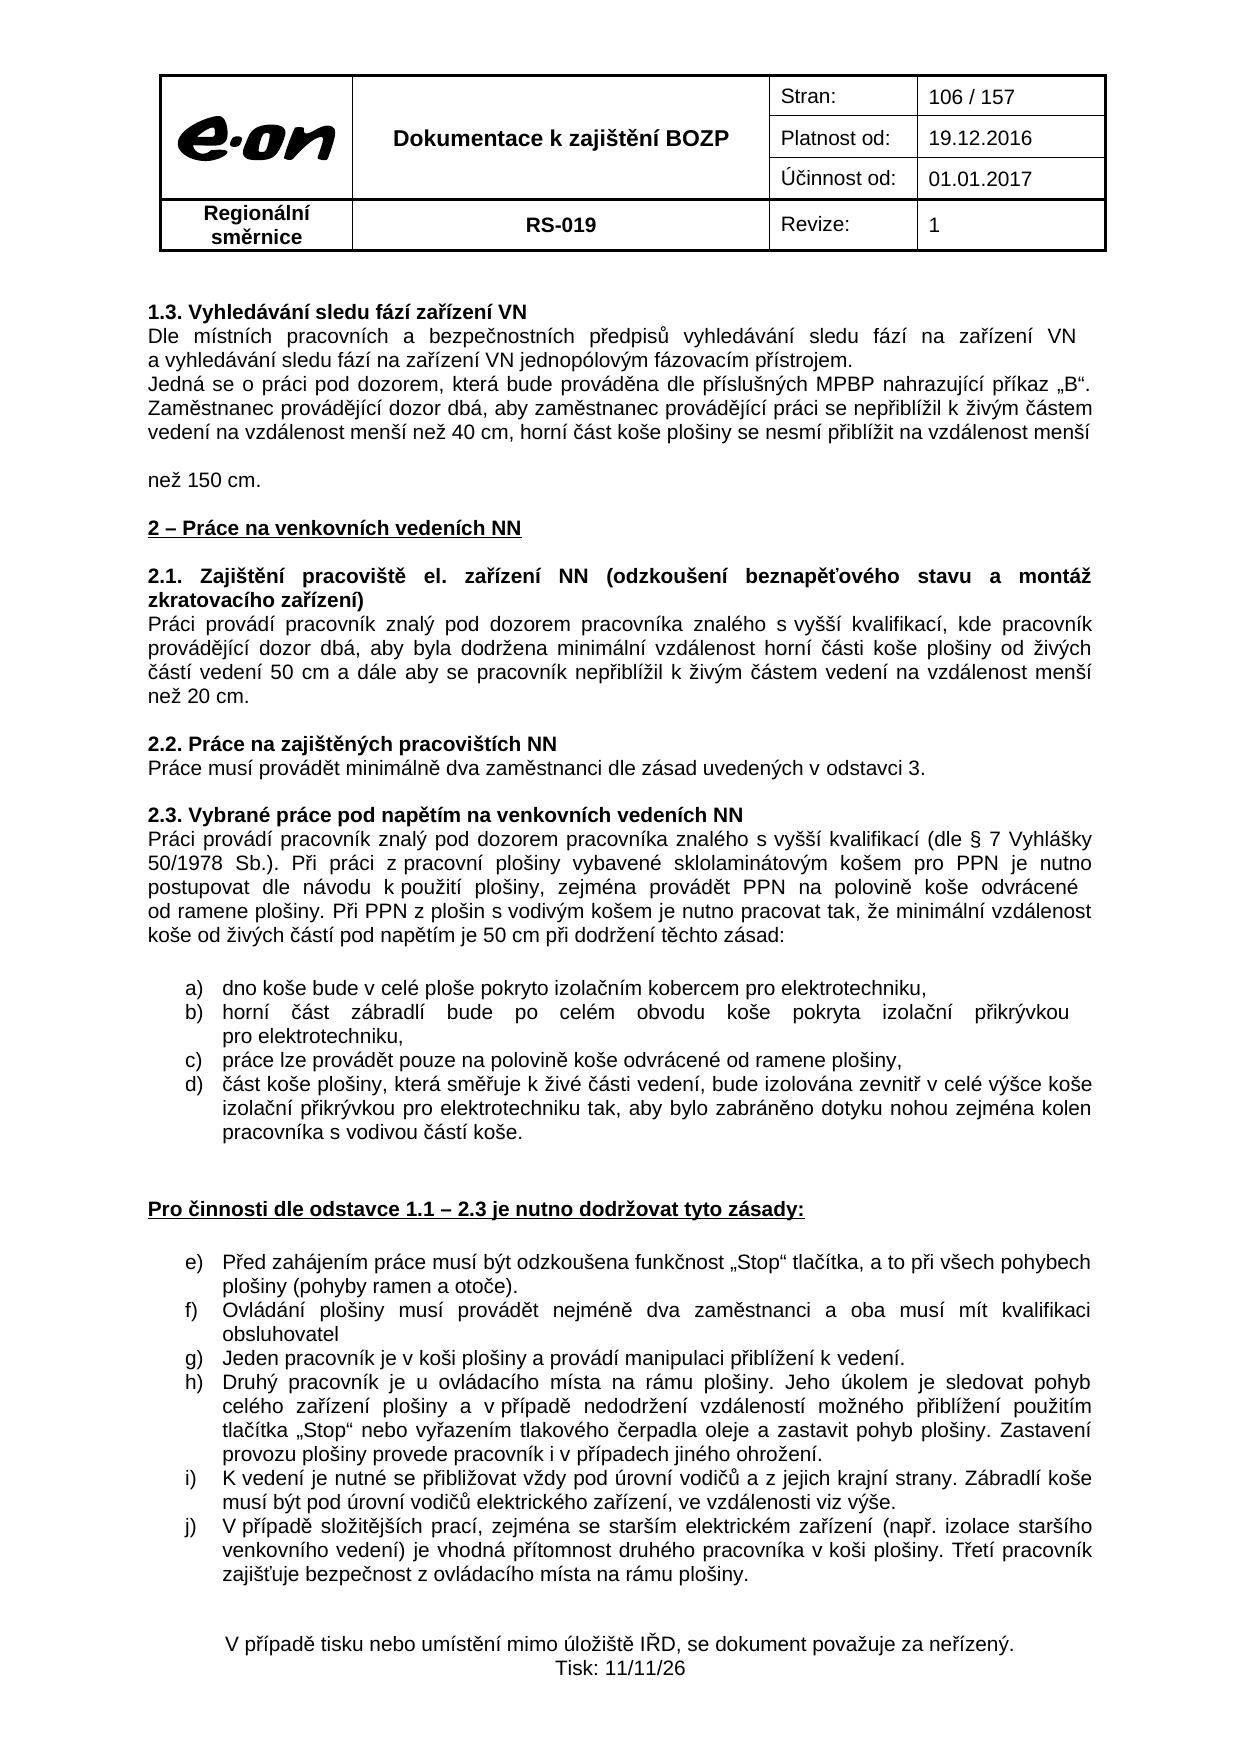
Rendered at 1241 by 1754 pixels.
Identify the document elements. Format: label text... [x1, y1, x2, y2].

list Ovládání plošiny musí provádět nejméně dva zaměstnanci a oba musí mít kvalifikaci obsluhovatel [185, 1298, 1092, 1346]
list práce lze provádět pouze na polovině koše odvrácené od ramene plošiny, [185, 1048, 1092, 1072]
text Práci provádí pracovník znalý pod dozorem pracovníka znalého s vyšší kvalifikací, kde pracovník provádějící dozor dbá, aby byla dodržena minimální vzdálenost horní části koše plošiny od živých částí vedení 50 cm a dále aby se pracovník nepřiblížil k živým částem vedení na vzdálenost menší než 20 cm. [148, 612, 1092, 707]
text 2.2. Práce na zajištěných pracovištích NN [148, 731, 1092, 755]
list část koše plošiny, která směřuje k živé části vedení, bude izolována zevnitř v celé výšce koše izolační přikrývkou pro elektrotechniku tak, aby bylo zabráněno dotyku nohou zejména kolen pracovníka s vodivou částí koše. [185, 1072, 1092, 1144]
text Práce musí provádět minimálně dva zaměstnanci dle zásad uvedených v odstavci 3. [148, 755, 1092, 779]
text 2.3. Vybrané práce pod napětím na venkovních vedeních NN [148, 803, 1092, 827]
list horní část zábradlí bude po celém obvodu koše pokryta izolační přikrývkou pro elektrotechniku, [185, 1000, 1092, 1048]
text 2.1. Zajištění pracoviště el. zařízení NN (odzkoušení beznapěťového stavu a montáž zkratovacího zařízení) [148, 564, 1092, 612]
text Pro činnosti dle odstavce 1.1 – 2.3 je nutno dodržovat tyto zásady: [148, 1197, 1092, 1221]
list V případě složitějších prací, zejména se starším elektrickém zařízení (např. izolace staršího venkovního vedení) je vhodná přítomnost druhého pracovníka v koši plošiny. Třetí pracovník zajišťuje bezpečnost z ovládacího místa na rámu plošiny. [185, 1514, 1092, 1586]
list K vedení je nutné se přibližovat vždy pod úrovní vodičů a z jejich krajní strany. Zábradlí koše musí být pod úrovní vodičů elektrického zařízení, ve vzdálenosti viz výše. [185, 1466, 1092, 1514]
list Před zahájením práce musí být odzkoušena funkčnost „Stop“ tlačítka, a to při všech pohybech plošiny (pohyby ramen a otoče). [185, 1250, 1092, 1298]
text Práci provádí pracovník znalý pod dozorem pracovníka znalého s vyšší kvalifikací (dle § 7 Vyhlášky 50/1978 Sb.). Při práci z pracovní plošiny vybavené sklolaminátovým košem pro PPN je nutno postupovat dle návodu k použití plošiny, zejména provádět PPN na polovině koše odvrácené od ramene plošiny. Při PPN z plošin s vodivým košem je nutno pracovat tak, že minimální vzdálenost koše od živých částí pod napětím je 50 cm při dodržení těchto zásad: [148, 827, 1092, 947]
text 1.3. Vyhledávání sledu fází zařízení VN [148, 300, 1092, 324]
list Druhý pracovník je u ovládacího místa na rámu plošiny. Jeho úkolem je sledovat pohyb celého zařízení plošiny a v případě nedodržení vzdáleností možného přiblížení použitím tlačítka „Stop“ nebo vyřazením tlakového čerpadla oleje a zastavit pohyb plošiny. Zastavení provozu plošiny provede pracovník i v případech jiného ohrožení. [185, 1370, 1092, 1466]
text Dle místních pracovních a bezpečnostních předpisů vyhledávání sledu fází na zařízení VN a vyhledávání sledu fází na zařízení VN jednopólovým fázovacím přístrojem. [148, 324, 1092, 372]
text 2 – Práce na venkovních vedeních NN [148, 516, 1092, 540]
text Jedná se o práci pod dozorem, která bude prováděna dle příslušných MPBP nahrazující příkaz „B“. Zaměstnanec provádějící dozor dbá, aby zaměstnanec provádějící práci se nepřiblížil k živým částem vedení na vzdálenost menší než 40 cm, horní část koše plošiny se nesmí přiblížit na vzdálenost menší než 150 cm. [148, 372, 1092, 492]
list Jeden pracovník je v koši plošiny a provádí manipulaci přiblížení k vedení. [185, 1346, 1092, 1370]
list dno koše bude v celé ploše pokryto izolačním kobercem pro elektrotechniku, [185, 976, 1092, 1000]
